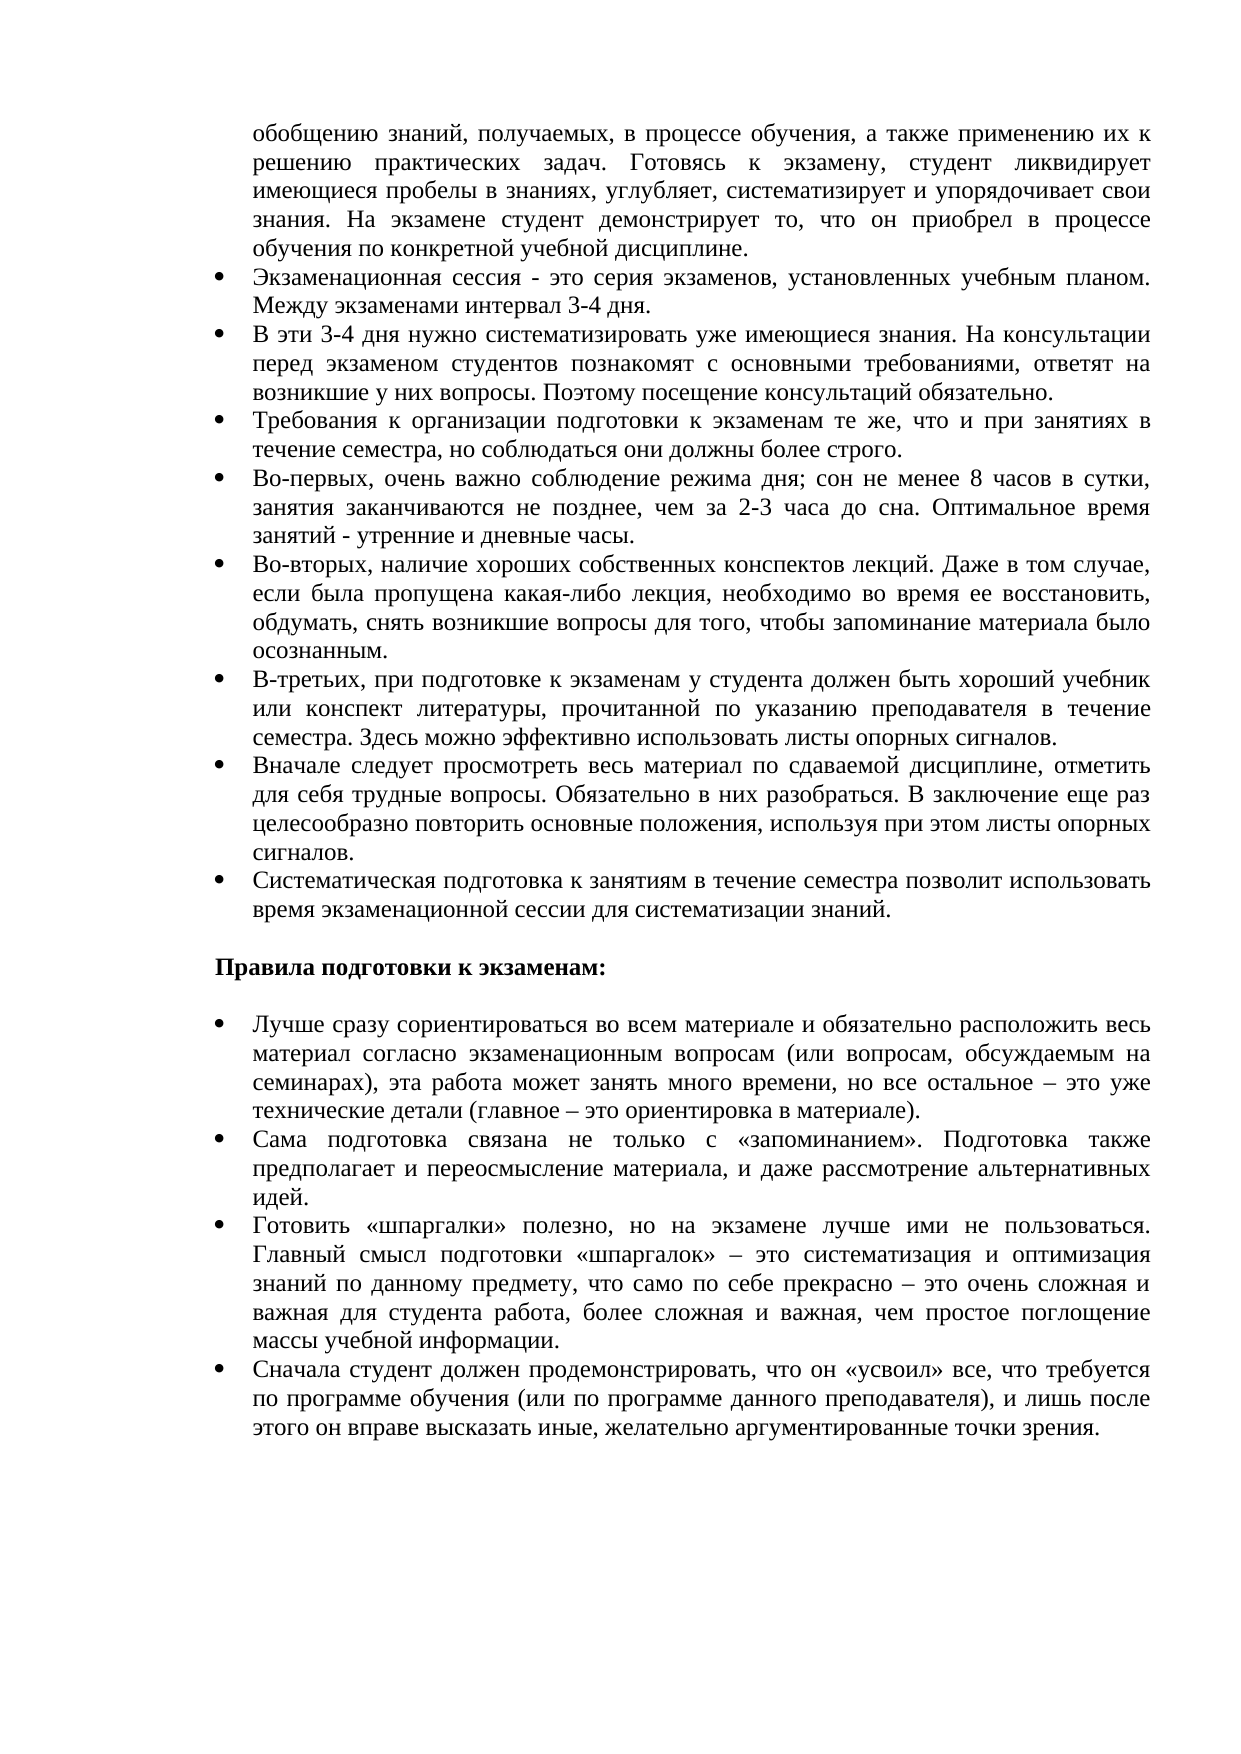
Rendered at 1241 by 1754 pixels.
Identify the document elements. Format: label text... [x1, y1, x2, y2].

list В эти 3-4 дня нужно систематизировать уже имеющиеся знания. На консультации перед экзаменом студентов познакомят с основными требованиями, ответят на возникшие у них вопросы. Поэтому посещение консультаций обязательно. [215, 319, 1152, 406]
list Сама подготовка связана не только с «запоминанием». Подготовка также предполагает и переосмысление материала, и даже рассмотрение альтернативных идей. [215, 1124, 1152, 1211]
list Требования к организации подготовки к экзаменам те же, что и при занятиях в течение семестра, но соблюдаться они должны более строго. [215, 406, 1152, 463]
list Во-первых, очень важно соблюдение режима дня; сон не менее 8 часов в сутки, занятия заканчиваются не позднее, чем за 2-3 часа до сна. Оптимальное время занятий - утренние и дневные часы. [215, 463, 1152, 549]
list Вначале следует просмотреть весь материал по сдаваемой дисциплине, отметить для себя трудные вопросы. Обязательно в них разобраться. В заключение еще раз целесообразно повторить основные положения, используя при этом листы опорных сигналов. [215, 751, 1152, 866]
list Готовить «шпаргалки» полезно, но на экзамене лучше ими не пользоваться. Главный смысл подготовки «шпаргалок» – это систематизация и оптимизация знаний по данному предмету, что само по себе прекрасно – это очень сложная и важная для студента работа, более сложная и важная, чем простое поглощение массы учебной информации. [215, 1211, 1152, 1354]
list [215, 118, 1152, 262]
list Во-вторых, наличие хороших собственных конспектов лекций. Даже в том случае, если была пропущена какая-либо лекция, необходимо во время ее восстановить, обдумать, снять возникшие вопросы для того, чтобы запоминание материала было осознанным. [215, 549, 1152, 664]
list Экзаменационная сессия - это серия экзаменов, установленных учебным планом. Между экзаменами интервал 3-4 дня. [215, 262, 1152, 319]
list Систематическая подготовка к занятиям в течение семестра позволит использовать время экзаменационной сессии для систематизации знаний. [215, 866, 1152, 923]
list В-третьих, при подготовке к экзаменам у студента должен быть хороший учебник или конспект литературы, прочитанной по указанию преподавателя в течение семестра. Здесь можно эффективно использовать листы опорных сигналов. [215, 664, 1152, 751]
list Сначала студент должен продемонстрировать, что он «усвоил» все, что требуется по программе обучения (или по программе данного преподавателя), и лишь после этого он вправе высказать иные, желательно аргументированные точки зрения. [215, 1354, 1152, 1441]
list Лучше сразу сориентироваться во всем материале и обязательно расположить весь материал согласно экзаменационным вопросам (или вопросам, обсуждаемым на семинарах), эта работа может занять много времени, но все остальное – это уже технические детали (главное – это ориентировка в материале). [215, 1009, 1152, 1124]
text Правила подготовки к экзаменам: [215, 952, 1152, 981]
